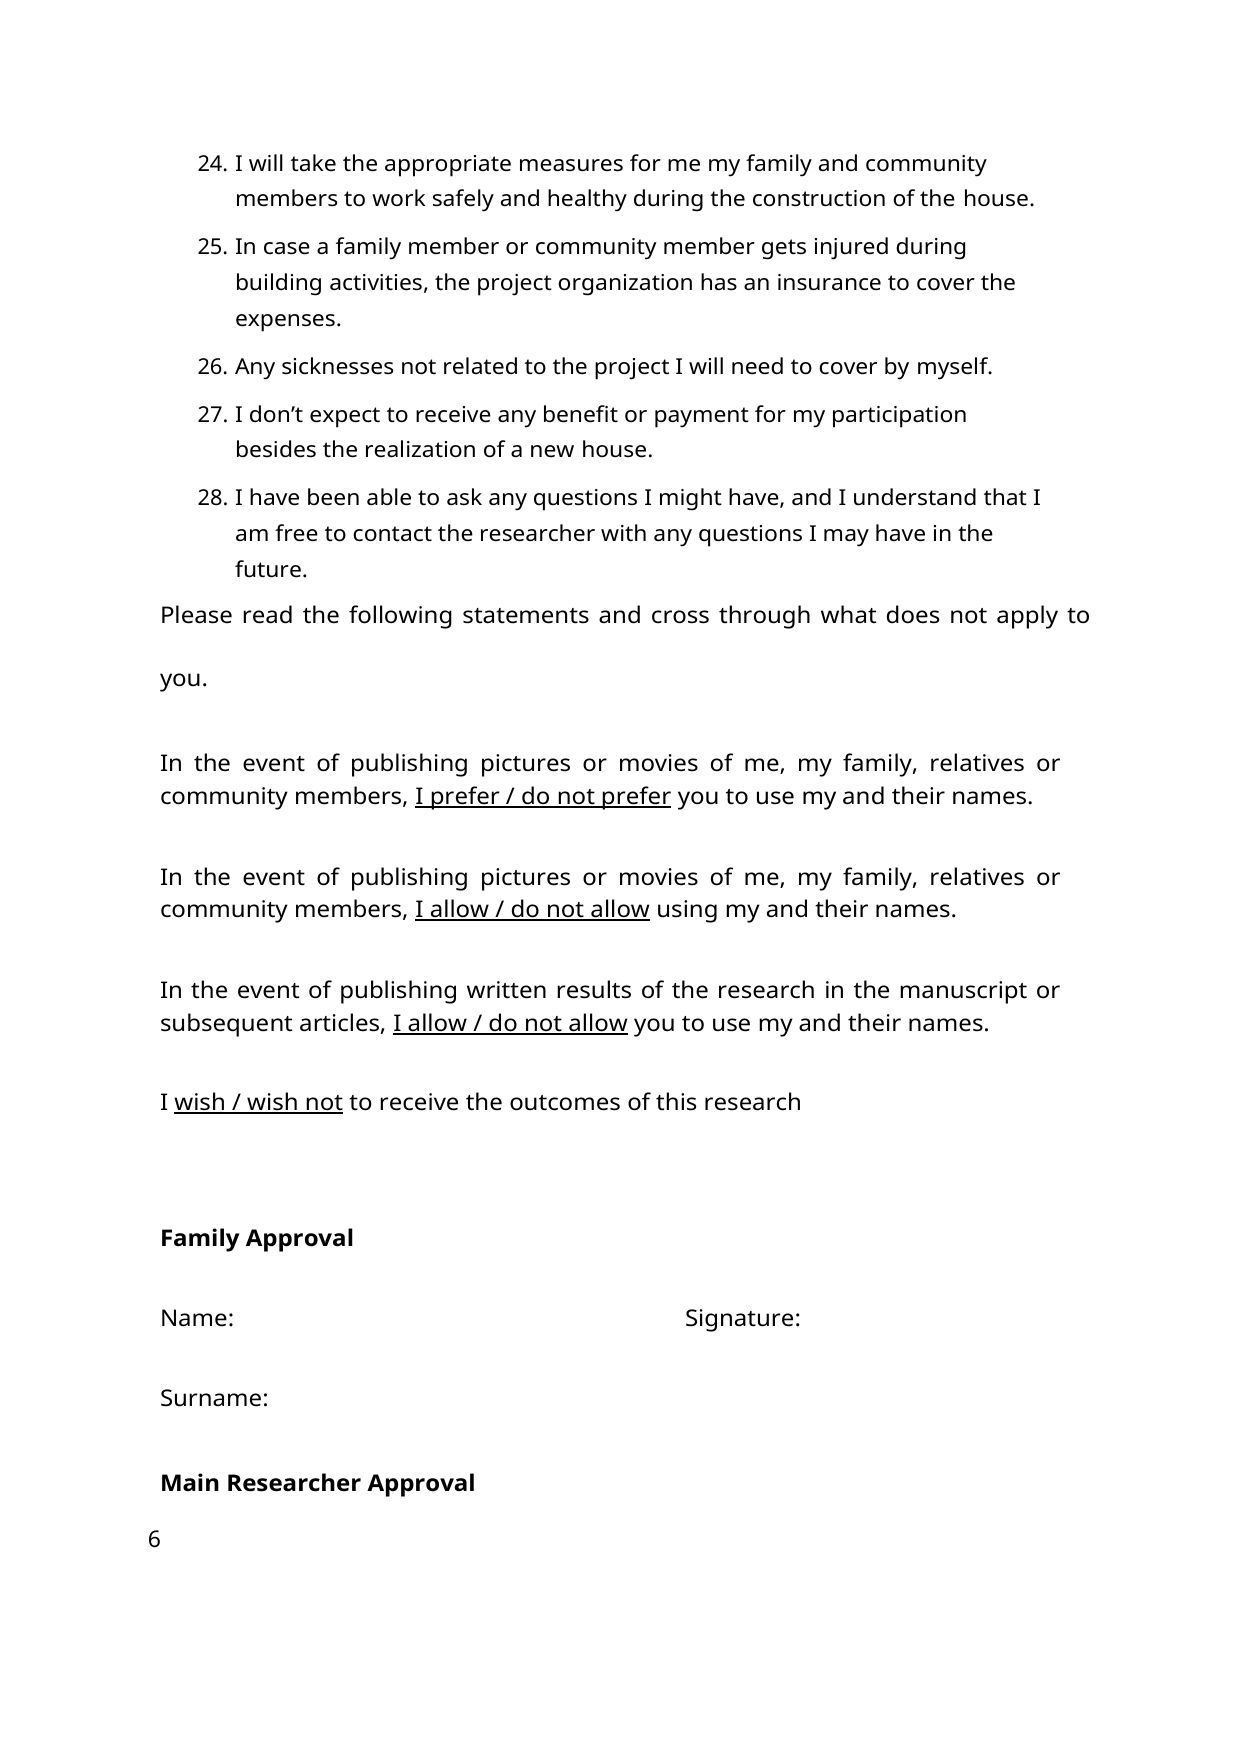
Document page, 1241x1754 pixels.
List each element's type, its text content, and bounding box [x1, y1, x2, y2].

list In case a family member or community member gets injured during building activities, the project organization has an insurance to cover the expenses. [197, 231, 1061, 333]
text Please read the following statements and cross through what does not apply to you. [160, 599, 1093, 693]
list I don’t expect to receive any benefit or payment for my participation besides the realization of a new house. [197, 399, 997, 464]
text In the event of publishing pictures or movies of me, my family, relatives or community members, I prefer / do not prefer you to use my and their names. [160, 747, 1062, 811]
list I have been able to ask any questions I might have, and I understand that I am free to contact the researcher with any questions I may have in the future. [197, 482, 1043, 584]
text In the event of publishing written results of the research in the manuscript or subsequent articles, I allow / do not allow you to use my and their names. [160, 974, 1062, 1038]
text I wish / wish not to receive the outcomes of this research [160, 1086, 1093, 1117]
text In the event of publishing pictures or movies of me, my family, relatives or community members, I allow / do not allow using my and their names. [160, 861, 1062, 924]
list I will take the appropriate measures for me my family and community members to work safely and healthy during the construction of the house. [197, 148, 1079, 212]
list Any sicknesses not related to the project I will need to cover by myself. [197, 351, 1093, 381]
text Name: Signature: [160, 1302, 1093, 1333]
text Family Approval [148, 1222, 1093, 1253]
text Main Researcher Approval [148, 1467, 1093, 1499]
text Surname: [160, 1382, 1093, 1413]
